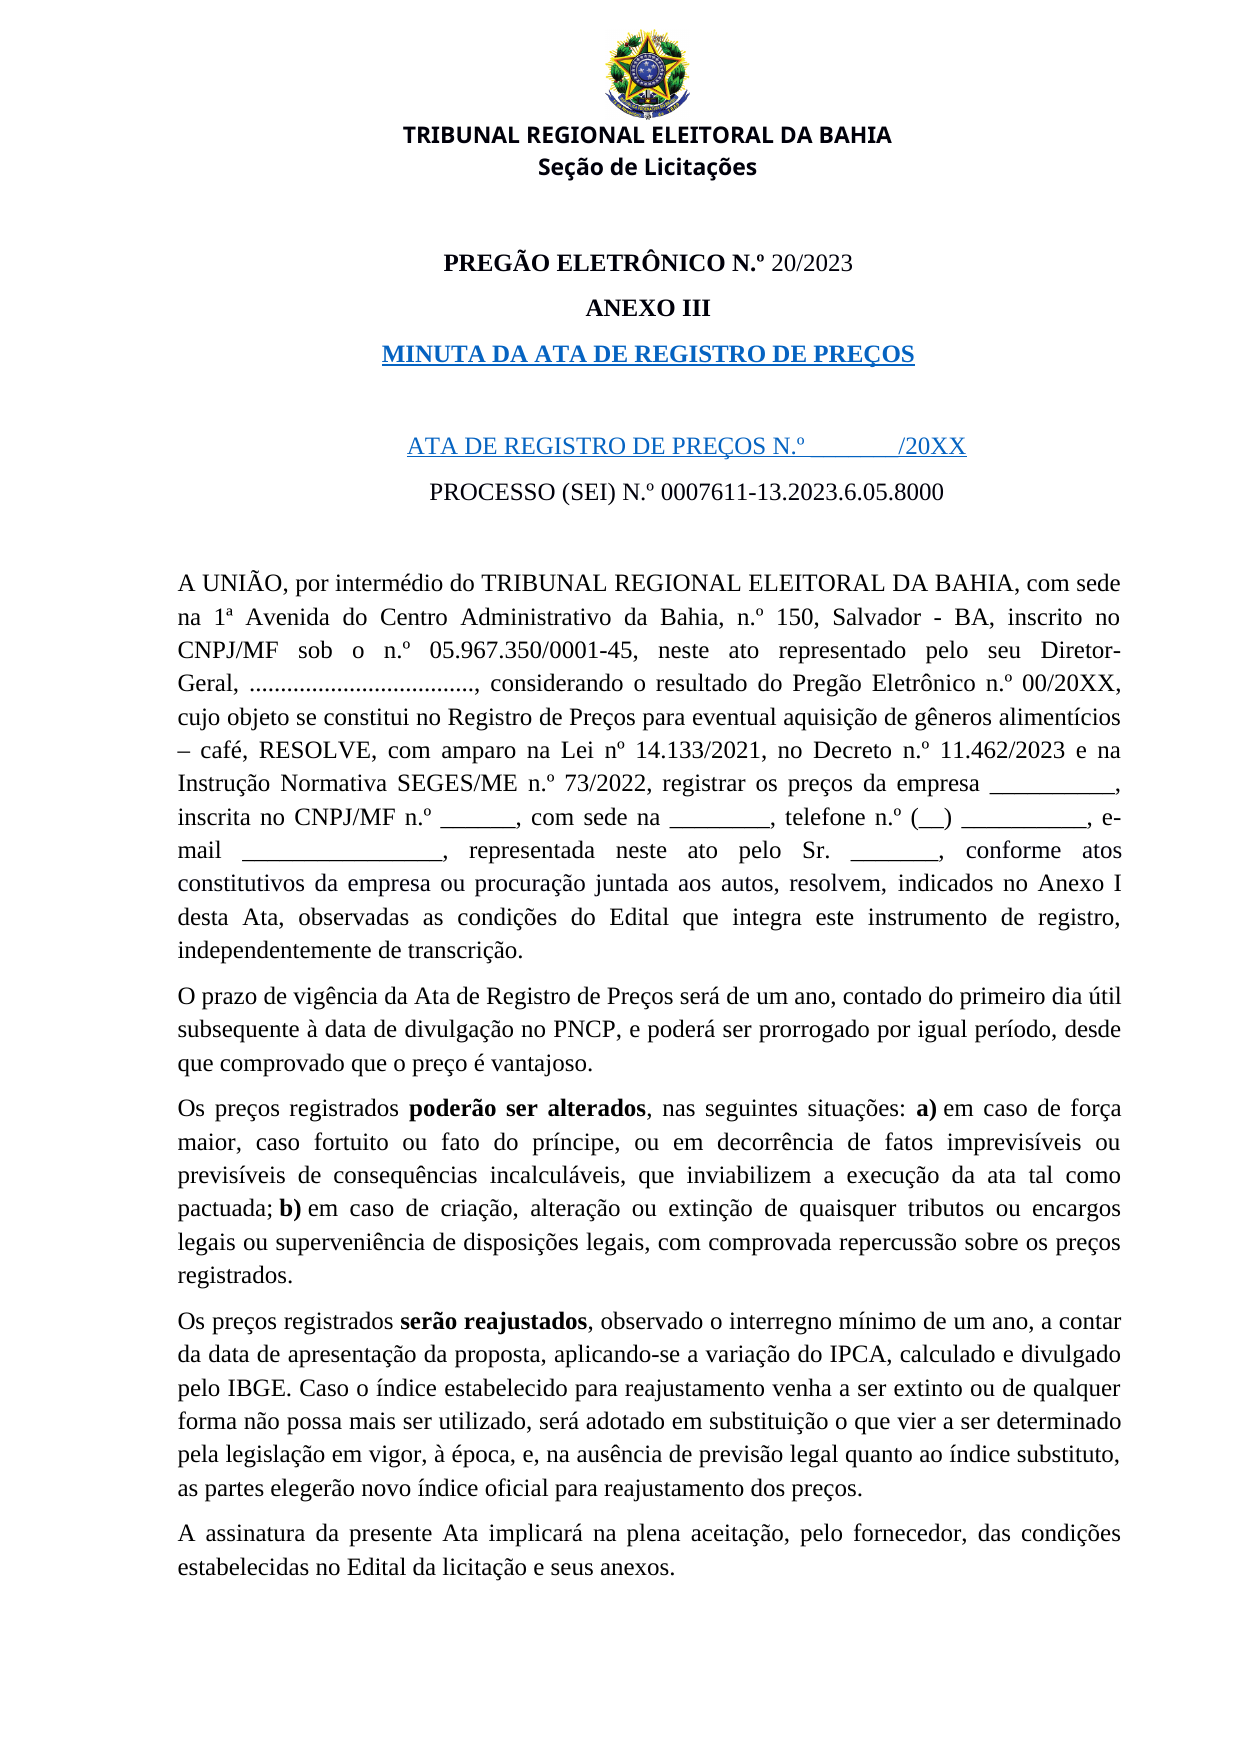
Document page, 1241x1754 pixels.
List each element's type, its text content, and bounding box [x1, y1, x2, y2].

text MINUTA DA ATA DE REGISTRO DE PREÇOS [177, 336, 1119, 369]
text A UNIÃO, por intermédio do TRIBUNAL REGIONAL ELEITORAL DA BAHIA, com sede na 1ª Avenida do Centro Administrativo da Bahia, n.º 150, Salvador - BA, inscrito no CNPJ/MF sob o n.º 05.967.350/0001-45, neste ato representado pelo seu Diretor-Geral, ...................................., considerando o resultado do Pregão Eletrônico n.º 00/20XX, cujo objeto se constitui no Registro de Preços para eventual aquisição de gêneros alimentícios – café, RESOLVE, com amparo na Lei nº 14.133/2021, no Decreto n.º 11.462/2023 e na Instrução Normativa SEGES/ME n.º 73/2022, registrar os preços da empresa __________, inscrita no CNPJ/MF n.º ______, com sede na ________, telefone n.º (__) __________, e-mail ________________, representada neste ato pelo Sr. _______, conforme atos constitutivos da empresa ou procuração juntada aos autos, resolvem, indicados no Anexo I desta Ata, observadas as condições do Edital que integra este instrumento de registro, independentemente de transcrição. [177, 565, 1122, 965]
text PROCESSO (SEI) N.º [177, 473, 1122, 507]
text ANEXO III [177, 290, 1119, 323]
text PREGÃO ELETRÔNICO N.º [177, 244, 1119, 278]
text A assinatura da presente Ata implicará na plena aceitação, pelo fornecedor, das condições estabelecidas no Edital da licitação e seus anexos. [177, 1515, 1122, 1582]
text Os preços registrados poderão ser alterados, nas seguintes situações: a) em caso de força maior, caso fortuito ou fato do príncipe, ou em decorrência de fatos imprevisíveis ou previsíveis de consequências incalculáveis, que inviabilizem a execução da ata tal como pactuada; b) em caso de criação, alteração ou extinção de quaisquer tributos ou encargos legais ou superveniência de disposições legais, com comprovada repercussão sobre os preços registrados. [177, 1090, 1122, 1290]
text O prazo de vigência da Ata de Registro de Preços será de um ano, contado do primeiro dia útil subsequente à data de divulgação no PNCP, e poderá ser prorrogado por igual período, desde que comprovado que o preço é vantajoso. [177, 978, 1122, 1078]
text ATA DE REGISTRO DE PREÇOS N.º _______/20XX [177, 428, 1122, 461]
text Os preços registrados serão reajustados, observado o interregno mínimo de um ano, a contar da data de apresentação da proposta, aplicando-se a variação do IPCA, calculado e divulgado pelo IBGE. Caso o índice estabelecido para reajustamento venha a ser extinto ou de qualquer forma não possa mais ser utilizado, será adotado em substituição o que vier a ser determinado pela legislação em vigor, à época, e, na ausência de previsão legal quanto ao índice substituto, as partes elegerão novo índice oficial para reajustamento dos preços. [177, 1303, 1122, 1503]
